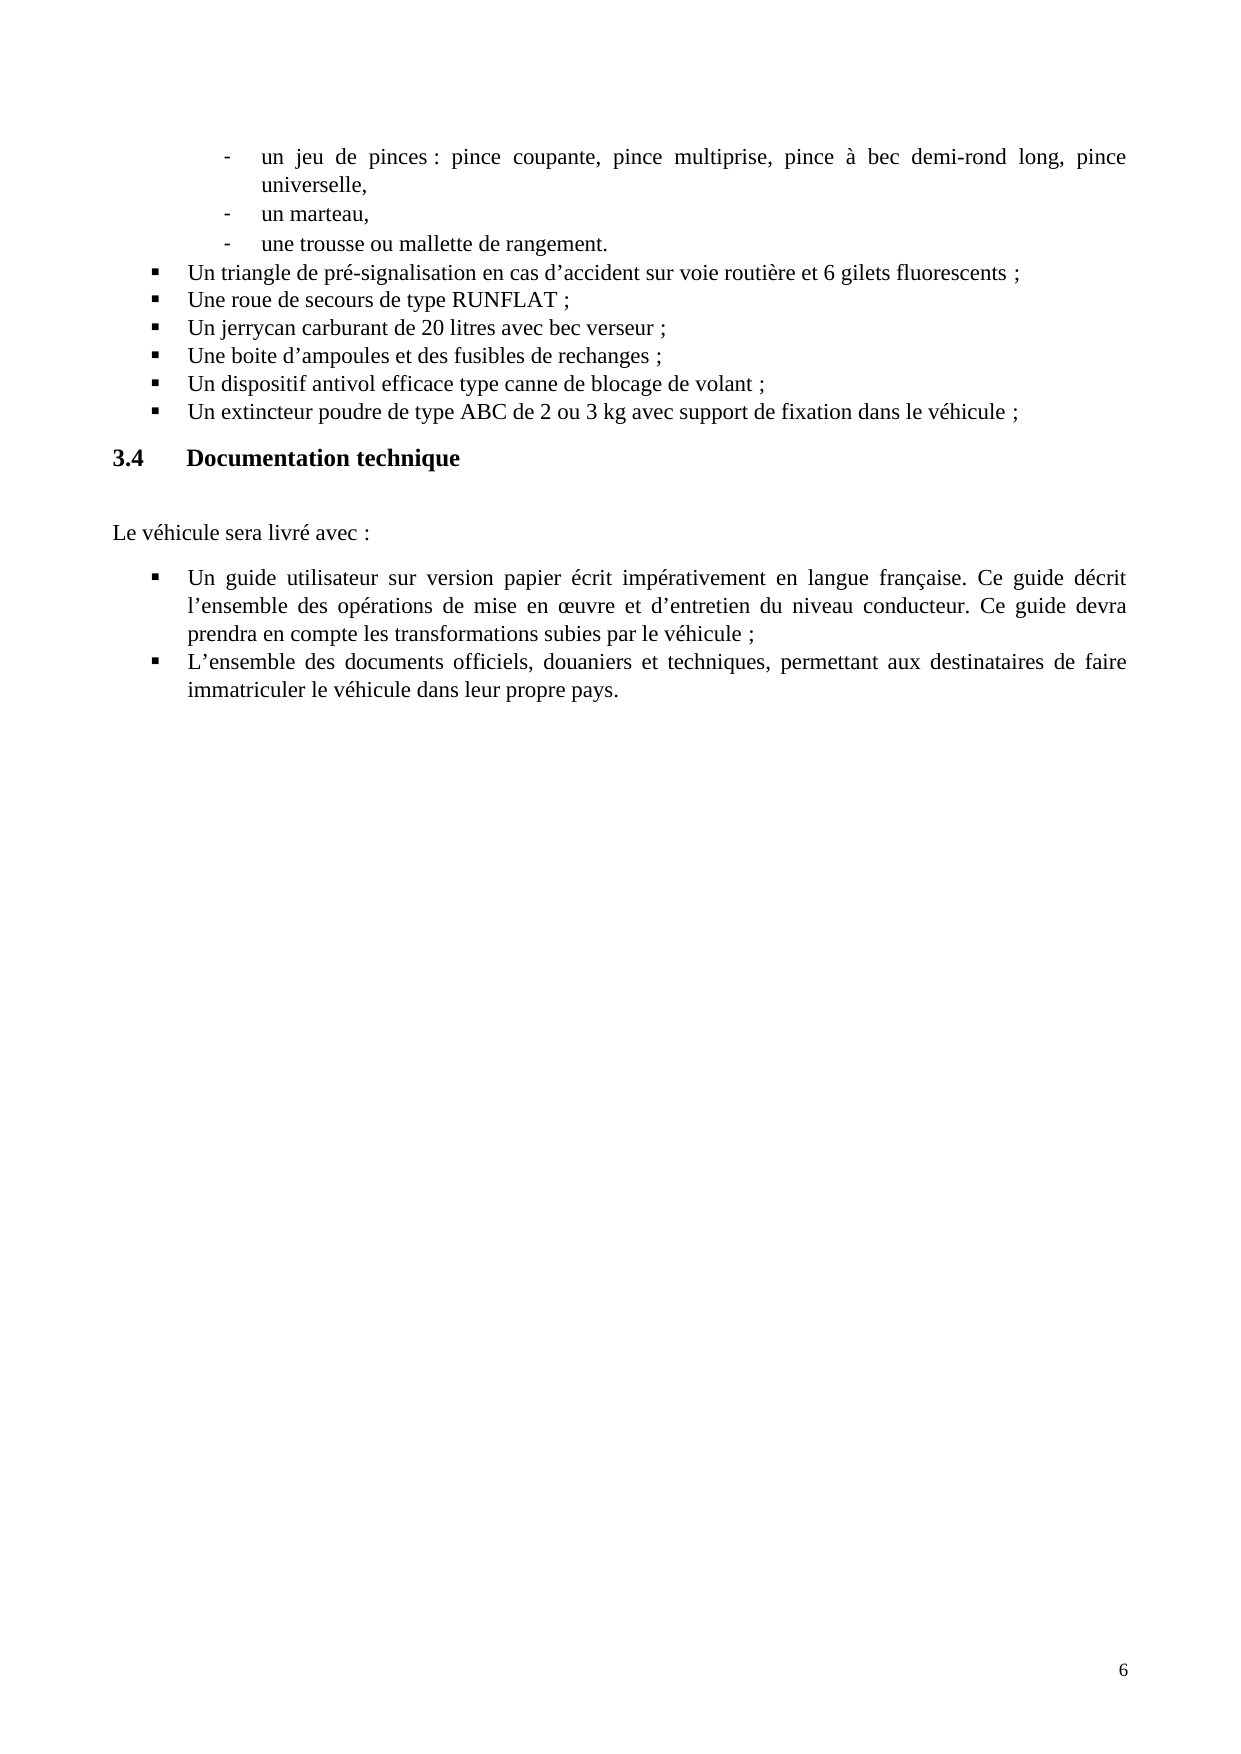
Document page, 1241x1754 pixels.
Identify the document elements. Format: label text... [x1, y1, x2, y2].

list Une boite d’ampoules et des fusibles de rechanges ; [150, 342, 1128, 369]
list Un jerrycan carburant de 20 litres avec bec verseur ; [150, 314, 1128, 341]
list Une roue de secours de type RUNFLAT ; [150, 287, 1128, 313]
text Le véhicule sera livré avec : [112, 519, 1128, 545]
list Un dispositif antivol efficace type canne de blocage de volant ; [150, 370, 1128, 397]
list Un triangle de pré-signalisation en cas d’accident sur voie routière et 6 gilets fluorescents ; [150, 259, 1128, 285]
text 3.4 Documentation technique [112, 443, 1128, 472]
list L’ensemble des documents officiels, douaniers et techniques, permettant aux destinataires de faire immatriculer le véhicule dans leur propre pays. [150, 648, 1128, 702]
list un jeu de pinces : pince coupante, pince multiprise, pince à bec demi-rond long, pince universelle, [223, 142, 1128, 198]
list Un extincteur poudre de type ABC de 2 ou 3 kg avec support de fixation dans le véhicule ; [150, 398, 1128, 424]
list un marteau, [223, 199, 1128, 227]
list Un guide utilisateur sur version papier écrit impérativement en langue française. Ce guide décrit l’ensemble des opérations de mise en œuvre et d’entretien du niveau conducteur. Ce guide devra prendra en compte les transformations subies par le véhicule ; [150, 564, 1128, 646]
list une trousse ou mallette de rangement. [223, 229, 1128, 257]
